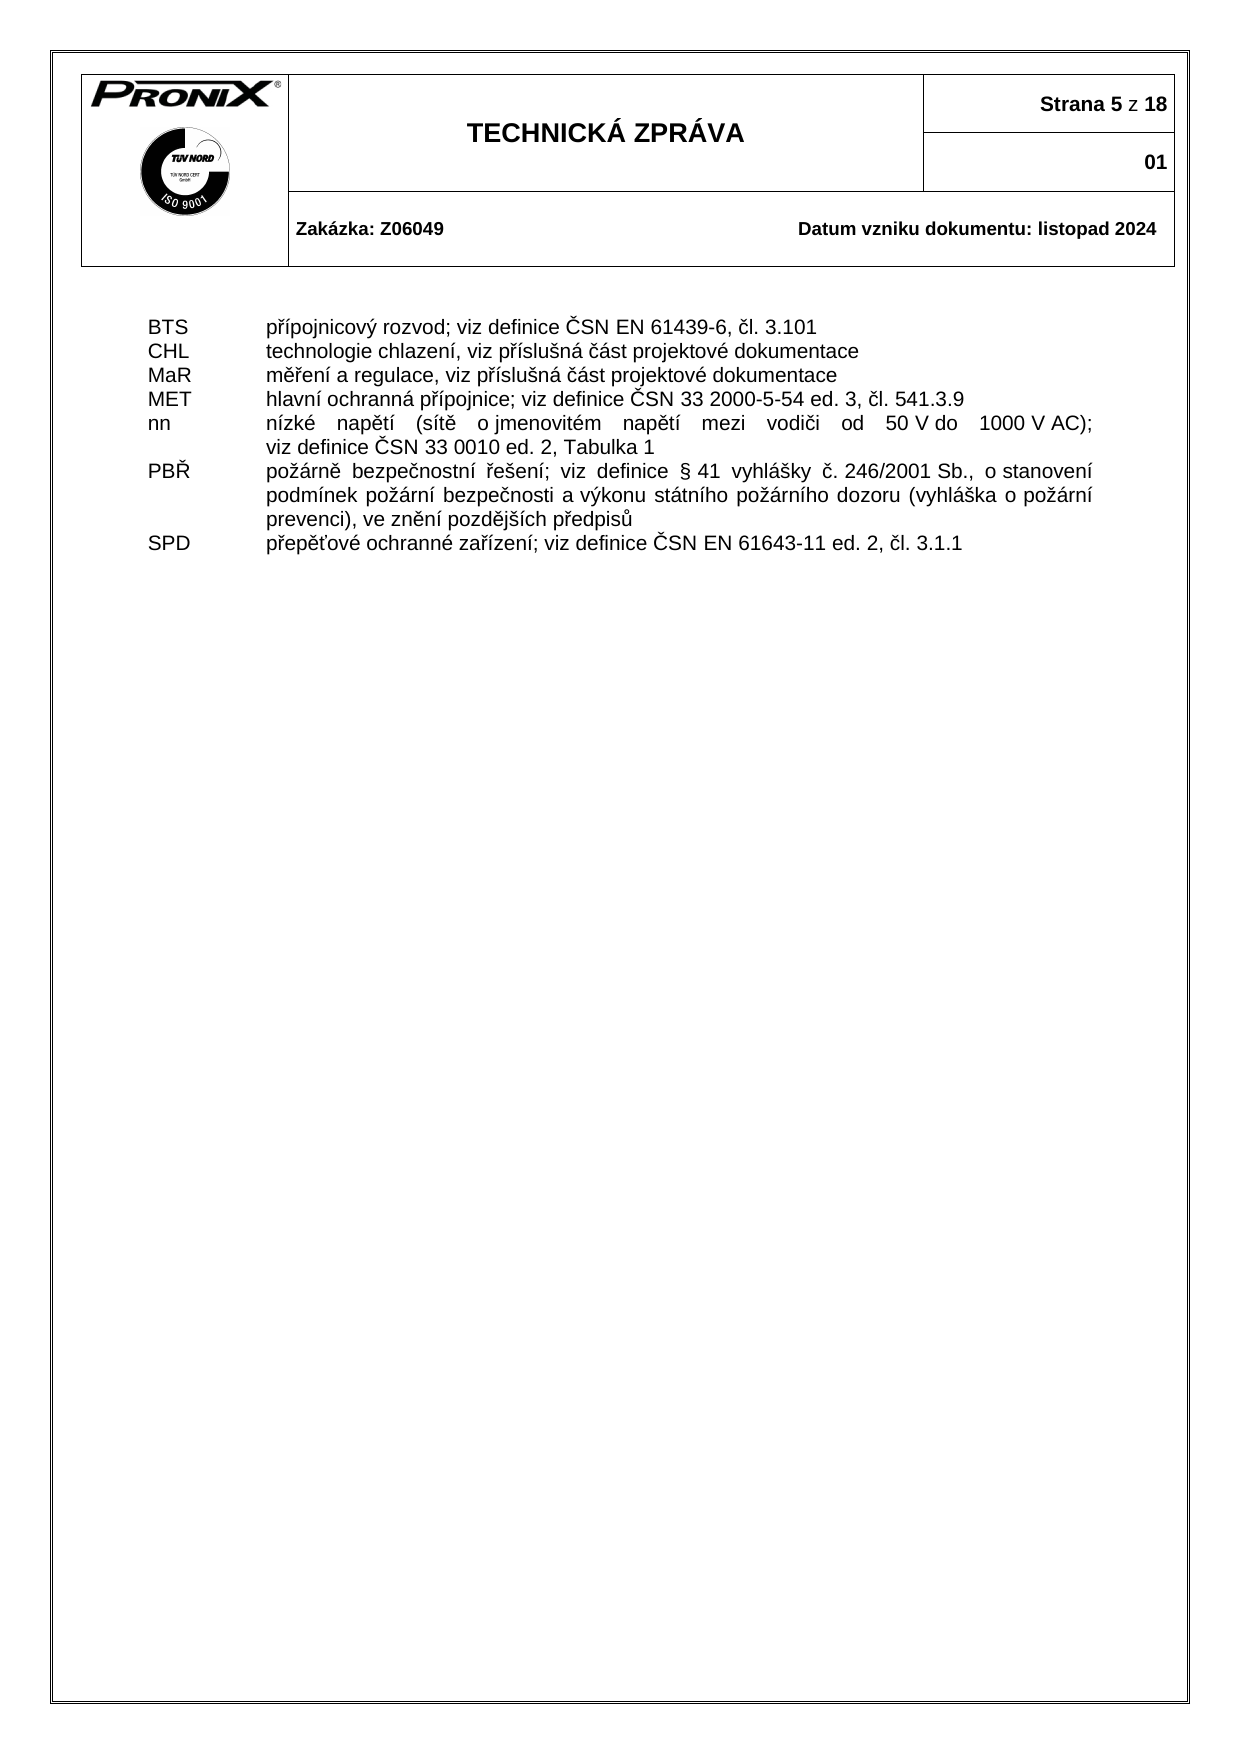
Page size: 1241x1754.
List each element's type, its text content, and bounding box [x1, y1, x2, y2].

picture [140, 127, 230, 216]
text SPD přepěťové ochranné zařízení; viz definice ČSN EN 61643-11 ed. 2, čl. 3.1.1 [148, 530, 1092, 554]
text nn nízké napětí (sítě o jmenovitém napětí mezi vodiči od 50 V do 1000 V AC); viz definice ČSN 33 0010 ed. 2, Tabulka 1 [148, 411, 1092, 458]
text BTS přípojnicový rozvod; viz definice ČSN EN 61439-6, čl. 3.101 [148, 315, 1092, 339]
text PBŘ požárně bezpečnostní řešení; viz definice § 41 vyhlášky č. 246/2001 Sb., o stanovení podmínek požární bezpečnosti a výkonu státního požárního dozoru (vyhláška o požární prevenci), ve znění pozdějších předpisů [148, 458, 1092, 530]
text MET hlavní ochranná přípojnice; viz definice ČSN 33 2000-5-54 ed. 3, čl. 541.3.9 [148, 387, 1092, 411]
picture [89, 77, 282, 109]
text CHL technologie chlazení, viz příslušná část projektové dokumentace [148, 339, 1092, 363]
text MaR měření a regulace, viz příslušná část projektové dokumentace [148, 363, 1092, 387]
